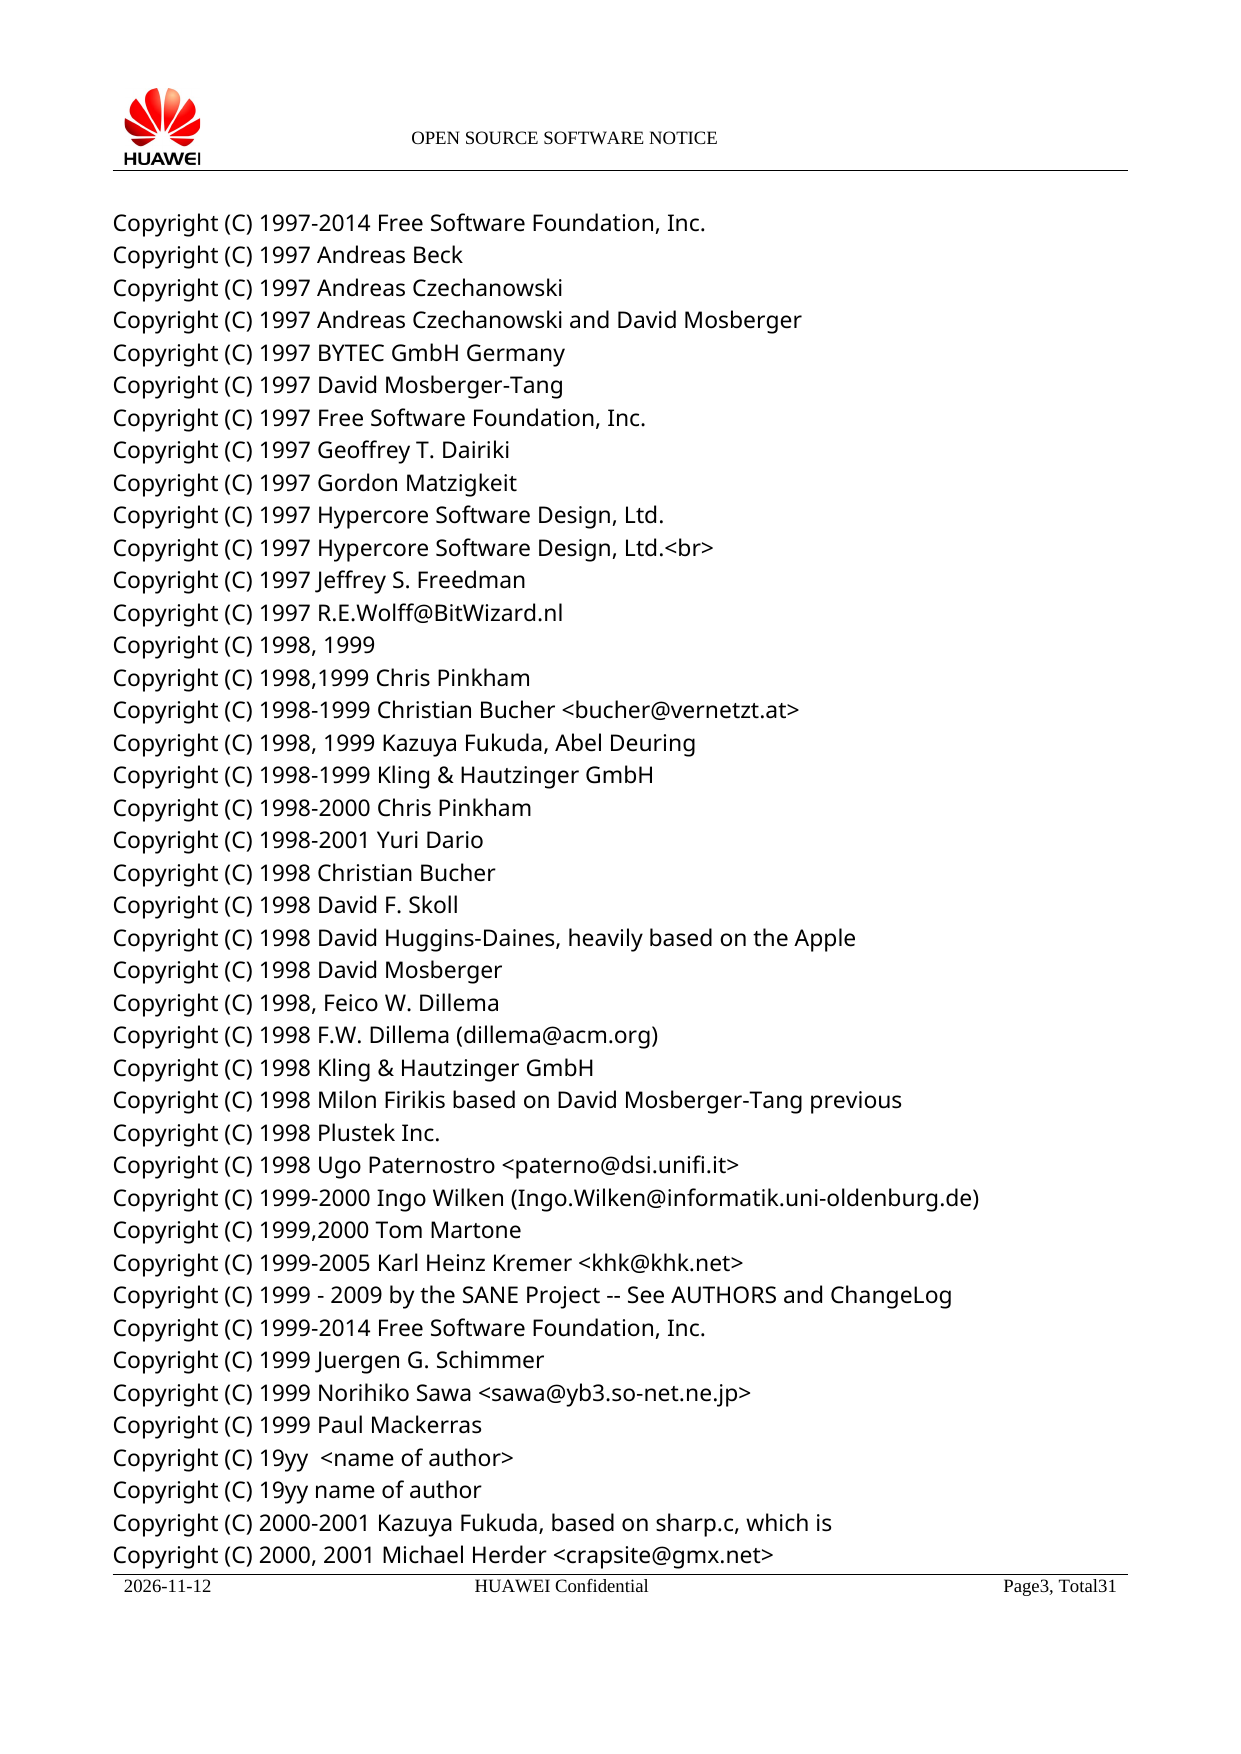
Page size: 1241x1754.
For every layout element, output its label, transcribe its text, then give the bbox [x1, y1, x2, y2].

text Copyright (C) 1998 Kling & Hautzinger GmbH [112, 1051, 1128, 1084]
text Copyright (C) 1998 Ugo Paternostro <paterno@dsi.unifi.it> [112, 1149, 1128, 1181]
text Copyright (C) 1997 BYTEC GmbH Germany [112, 336, 1128, 369]
text Copyright (C) 1999 Juergen G. Schimmer [112, 1344, 1128, 1376]
text Copyright (C) 1998,1999 Chris Pinkham [112, 661, 1128, 694]
text Copyright (C) 1997 Gordon Matzigkeit [112, 466, 1128, 499]
text Copyright (C) 19yy name of author [112, 1474, 1128, 1506]
text Copyright (C) 1997 Andreas Beck [112, 239, 1128, 271]
text Copyright (C) 1999 Paul Mackerras [112, 1409, 1128, 1441]
text Copyright (C) 19yy <name of author> [112, 1441, 1128, 1474]
text Copyright (C) 1997 David Mosberger-Tang [112, 369, 1128, 401]
text Copyright (C) 1998-2001 Yuri Dario [112, 824, 1128, 856]
text Copyright (C) 1997 Hypercore Software Design, Ltd. [112, 499, 1128, 531]
text Copyright (C) 1998 David F. Skoll [112, 889, 1128, 921]
text Copyright (C) 1998 David Huggins-Daines, heavily based on the Apple [112, 921, 1128, 954]
text Copyright (C) 2000, 2001 Michael Herder <crapsite@gmx.net> [112, 1539, 1128, 1571]
text Copyright (C) 1998-2000 Chris Pinkham [112, 791, 1128, 824]
text Copyright (C) 1997 R.E.Wolff@BitWizard.nl [112, 596, 1128, 629]
text Copyright (C) 1998, 1999 Kazuya Fukuda, Abel Deuring [112, 726, 1128, 759]
text Copyright (C) 1999-2014 Free Software Foundation, Inc. [112, 1311, 1128, 1344]
text Copyright (C) 1997-2014 Free Software Foundation, Inc. [112, 206, 1128, 239]
text Copyright (C) 1998 Plustek Inc. [112, 1116, 1128, 1149]
text Copyright (C) 1999-2000 Ingo Wilken (Ingo.Wilken@informatik.uni-oldenburg.de) [112, 1181, 1128, 1214]
text Copyright (C) 1997 Jeffrey S. Freedman [112, 564, 1128, 596]
text Copyright (C) 1997 Geoffrey T. Dairiki [112, 434, 1128, 466]
text Copyright (C) 1998 F.W. Dillema (dillema@acm.org) [112, 1019, 1128, 1051]
text Copyright (C) 2000-2001 Kazuya Fukuda, based on sharp.c, which is [112, 1506, 1128, 1539]
text Copyright (C) 1998-1999 Christian Bucher <bucher@vernetzt.at> [112, 694, 1128, 726]
text Copyright (C) 1997 Andreas Czechanowski and David Mosberger [112, 304, 1128, 336]
text Copyright (C) 1998-1999 Kling & Hautzinger GmbH [112, 759, 1128, 791]
text Copyright (C) 1998 Christian Bucher [112, 856, 1128, 889]
text Copyright (C) 1999 Norihiko Sawa <sawa@yb3.so-net.ne.jp> [112, 1376, 1128, 1409]
text Copyright (C) 1999 - 2009 by the SANE Project -- See AUTHORS and ChangeLog [112, 1279, 1128, 1311]
text Copyright (C) 1997 Hypercore Software Design, Ltd.<br> [112, 531, 1128, 564]
text Copyright (C) 1999-2005 Karl Heinz Kremer <khk@khk.net> [112, 1246, 1128, 1279]
text Copyright (C) 1998, Feico W. Dillema [112, 986, 1128, 1019]
text Copyright (C) 1997 Free Software Foundation, Inc. [112, 401, 1128, 434]
text Copyright (C) 1998 David Mosberger [112, 954, 1128, 986]
text Copyright (C) 1998, 1999 [112, 629, 1128, 661]
picture [124, 88, 201, 165]
text Copyright (C) 1999,2000 Tom Martone [112, 1214, 1128, 1246]
text Copyright (C) 1998 Milon Firikis based on David Mosberger-Tang previous [112, 1084, 1128, 1116]
text Copyright (C) 1997 Andreas Czechanowski [112, 271, 1128, 304]
